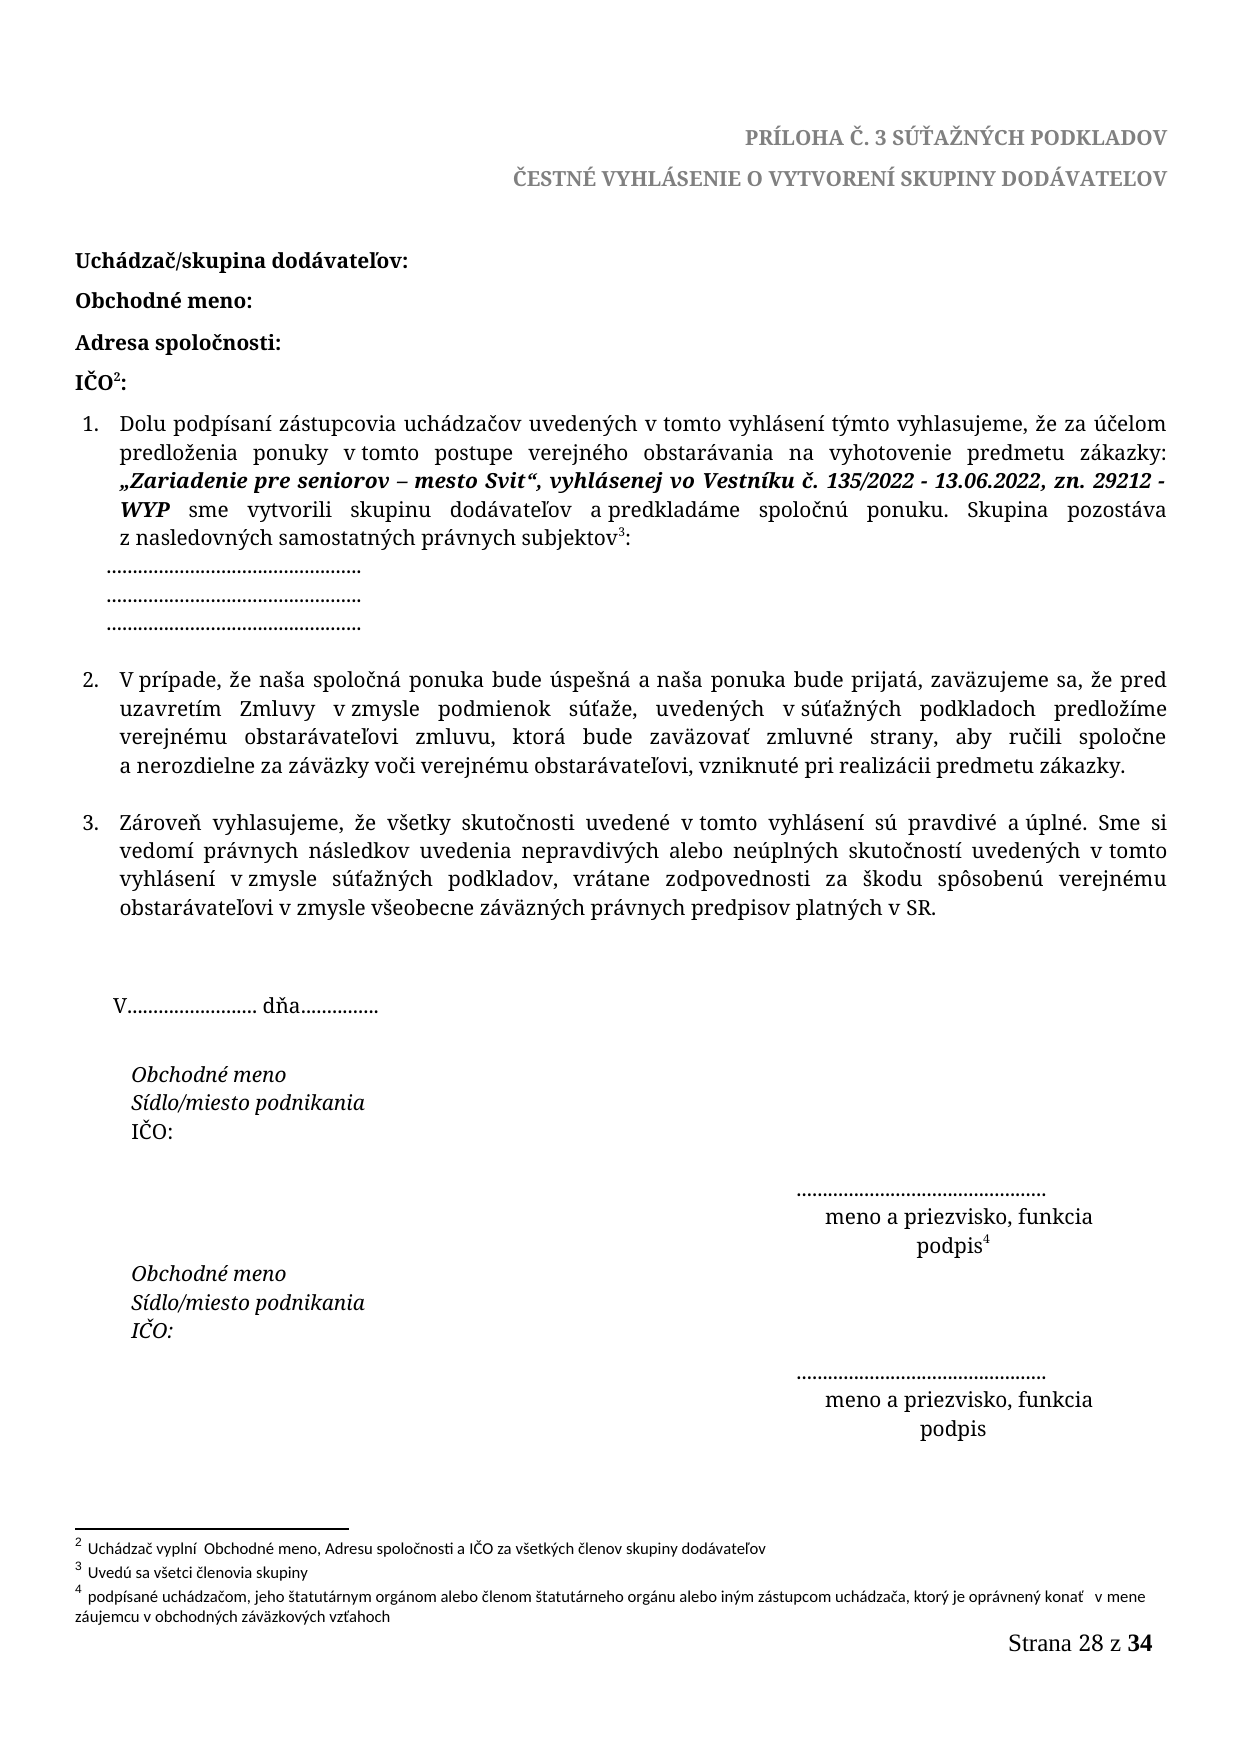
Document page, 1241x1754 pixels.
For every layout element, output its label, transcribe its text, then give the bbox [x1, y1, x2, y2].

text Adresa spoločnosti: [75, 328, 1167, 356]
list Zároveň vyhlasujeme, že všetky skutočnosti uvedené v tomto vyhlásení sú pravdivé a úplné. Sme si vedomí právnych následkov uvedenia nepravdivých alebo neúplných skutočností uvedených v tomto vyhlásení v zmysle súťažných podkladov, vrátane zodpovednosti za škodu spôsobenú verejnému obstarávateľovi v zmysle všeobecne záväzných právnych predpisov platných v SR. [82, 808, 1167, 921]
text Sídlo/miesto podnikania [131, 1088, 1167, 1117]
text ................................................ [75, 1174, 1167, 1202]
text V......................... dňa............... [75, 991, 1167, 1019]
text PRÍLOHA Č. 3 súťažných podkladov [75, 123, 1167, 151]
text meno a priezvisko, funkcia [195, 1385, 1167, 1414]
text podpis [739, 1414, 1167, 1442]
text ................................................ [75, 1357, 1167, 1385]
list ................................................. [106, 580, 1167, 608]
text IČO: [75, 368, 1167, 397]
text Obchodné meno [131, 1259, 1167, 1288]
text Čestné vyhlásenie o vytvorení skupiny dodávateľov [75, 164, 1167, 192]
list ................................................. [106, 608, 1167, 637]
text Sídlo/miesto podnikania [131, 1288, 1167, 1316]
text IČO: [131, 1117, 1167, 1145]
text Obchodné meno: [75, 287, 1167, 315]
list Dolu podpísaní zástupcovia uchádzačov uvedených v tomto vyhlásení týmto vyhlasujeme, že za účelom predloženia ponuky v tomto postupe verejného obstarávania na vyhotovenie predmetu zákazky: „Zariadenie pre seniorov – mesto Svit“, vyhlásenej vo Vestníku č. 135/2022 - 13.06.2022, zn. 29212 - WYP sme vytvorili skupinu dodávateľov a predkladáme spoločnú ponuku. Skupina pozostáva z nasledovných samostatných právnych subjektov: [82, 409, 1167, 552]
text Uchádzač/skupina dodávateľov: [75, 246, 1167, 274]
text IČO: [131, 1316, 1167, 1344]
text podpis [665, 1231, 1167, 1259]
list ................................................. [106, 552, 1167, 580]
text meno a priezvisko, funkcia [195, 1202, 1167, 1231]
list V prípade, že naša spoločná ponuka bude úspešná a naša ponuka bude prijatá, zaväzujeme sa, že pred uzavretím Zmluvy v zmysle podmienok súťaže, uvedených v súťažných podkladoch predložíme verejnému obstarávateľovi zmluvu, ktorá bude zaväzovať zmluvné strany, aby ručili spoločne a nerozdielne za záväzky voči verejnému obstarávateľovi, vzniknuté pri realizácii predmetu zákazky. [82, 665, 1167, 779]
text Obchodné meno [131, 1060, 1167, 1088]
